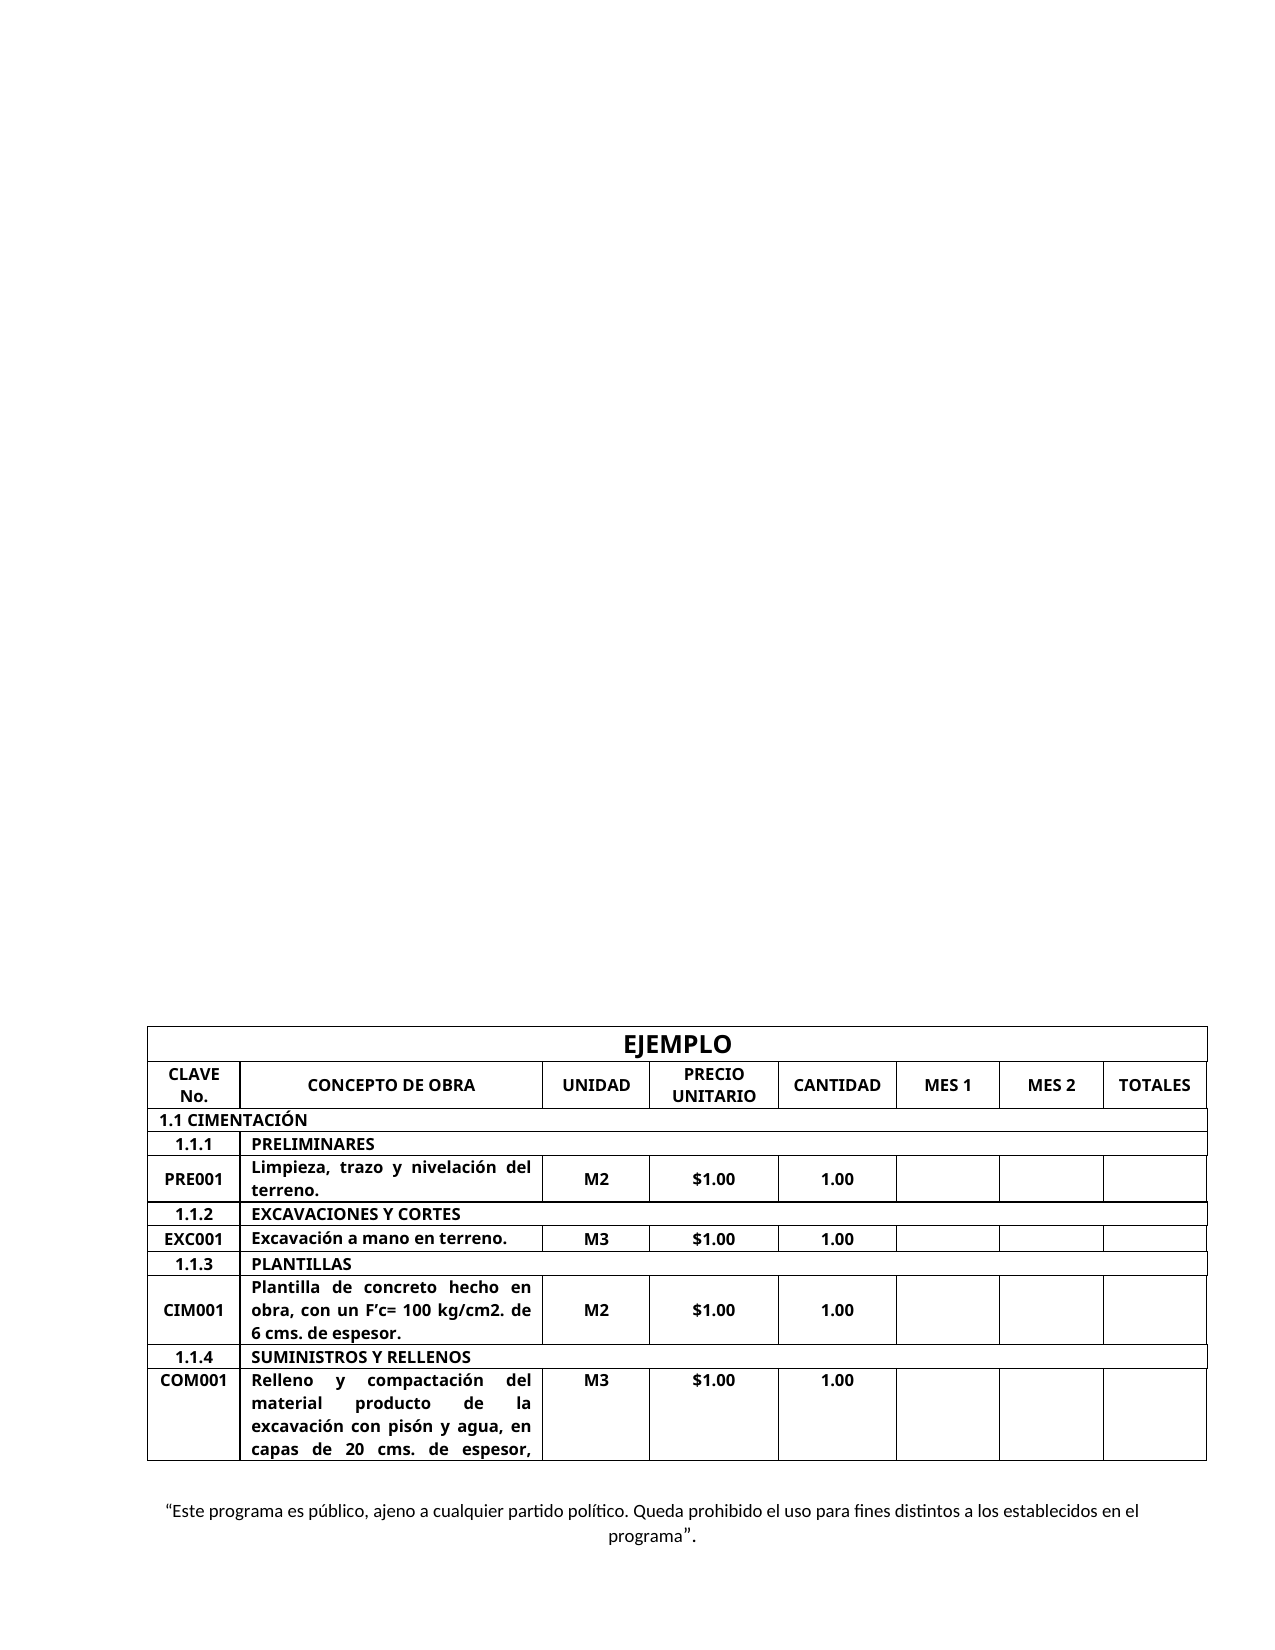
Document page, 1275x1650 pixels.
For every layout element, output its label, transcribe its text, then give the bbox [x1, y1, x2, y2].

table_cell [1000, 1156, 1103, 1201]
table_cell 1.1.3 [148, 1252, 239, 1275]
table_cell TOTALES [1104, 1062, 1206, 1107]
table_cell [897, 1276, 999, 1344]
table_cell 1.1.4 [148, 1345, 239, 1368]
table_cell Plantilla de concreto hecho en obra, con un F’c= 100 kg/cm2. de 6 cms. de espesor. [241, 1276, 542, 1344]
table_cell [897, 1226, 999, 1251]
table_cell [897, 1369, 999, 1460]
table_cell [1000, 1276, 1103, 1344]
table_cell CIM001 [148, 1276, 239, 1344]
table_cell MES 2 [1000, 1062, 1103, 1107]
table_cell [241, 1369, 542, 1460]
table_cell Excavación a mano en terreno. [241, 1226, 542, 1251]
table_cell $1.00 [650, 1276, 778, 1344]
table_cell Limpieza, trazo y nivelación del terreno. [241, 1156, 542, 1201]
table_cell EXC001 [148, 1226, 239, 1251]
table_cell [1104, 1156, 1206, 1201]
table_cell M2 [543, 1156, 649, 1201]
table_cell 1.1.2 [148, 1203, 239, 1225]
table_cell MES 1 [897, 1062, 999, 1107]
table_cell PRELIMINARES [241, 1132, 1207, 1155]
table_cell [897, 1156, 999, 1201]
table_cell [1104, 1226, 1206, 1251]
table_header EJEMPLO [148, 1027, 1207, 1061]
table_cell 1.00 [779, 1369, 896, 1460]
table_cell PRECIO UNITARIO [650, 1062, 778, 1107]
table_cell PRE001 [148, 1156, 239, 1201]
table_cell SUMINISTROS Y RELLENOS [241, 1345, 1207, 1368]
table_cell [1000, 1226, 1103, 1251]
table_cell [1000, 1369, 1103, 1460]
table_cell [1104, 1369, 1206, 1460]
table_cell $1.00 [650, 1226, 778, 1251]
table_cell CONCEPTO DE OBRA [241, 1062, 542, 1107]
table_cell CANTIDAD [779, 1062, 896, 1107]
table_cell UNIDAD [543, 1062, 649, 1107]
table_cell [1104, 1276, 1206, 1344]
table_cell PLANTILLAS [241, 1252, 1207, 1275]
table_cell M3 [543, 1369, 649, 1460]
table_cell 1.00 [779, 1156, 896, 1201]
table_cell COM001 [148, 1369, 239, 1460]
table_cell 1.1 CIMENTACIÓN [148, 1109, 1207, 1131]
table_cell 1.1.1 [148, 1132, 239, 1155]
table_cell CLAVE No. [148, 1062, 239, 1107]
table_cell M3 [543, 1226, 649, 1251]
table_cell EXCAVACIONES Y CORTES [241, 1203, 1207, 1225]
table_cell 1.00 [779, 1226, 896, 1251]
table_cell $1.00 [650, 1369, 778, 1460]
table_cell $1.00 [650, 1156, 778, 1201]
table_cell M2 [543, 1276, 649, 1344]
table_cell 1.00 [779, 1276, 896, 1344]
